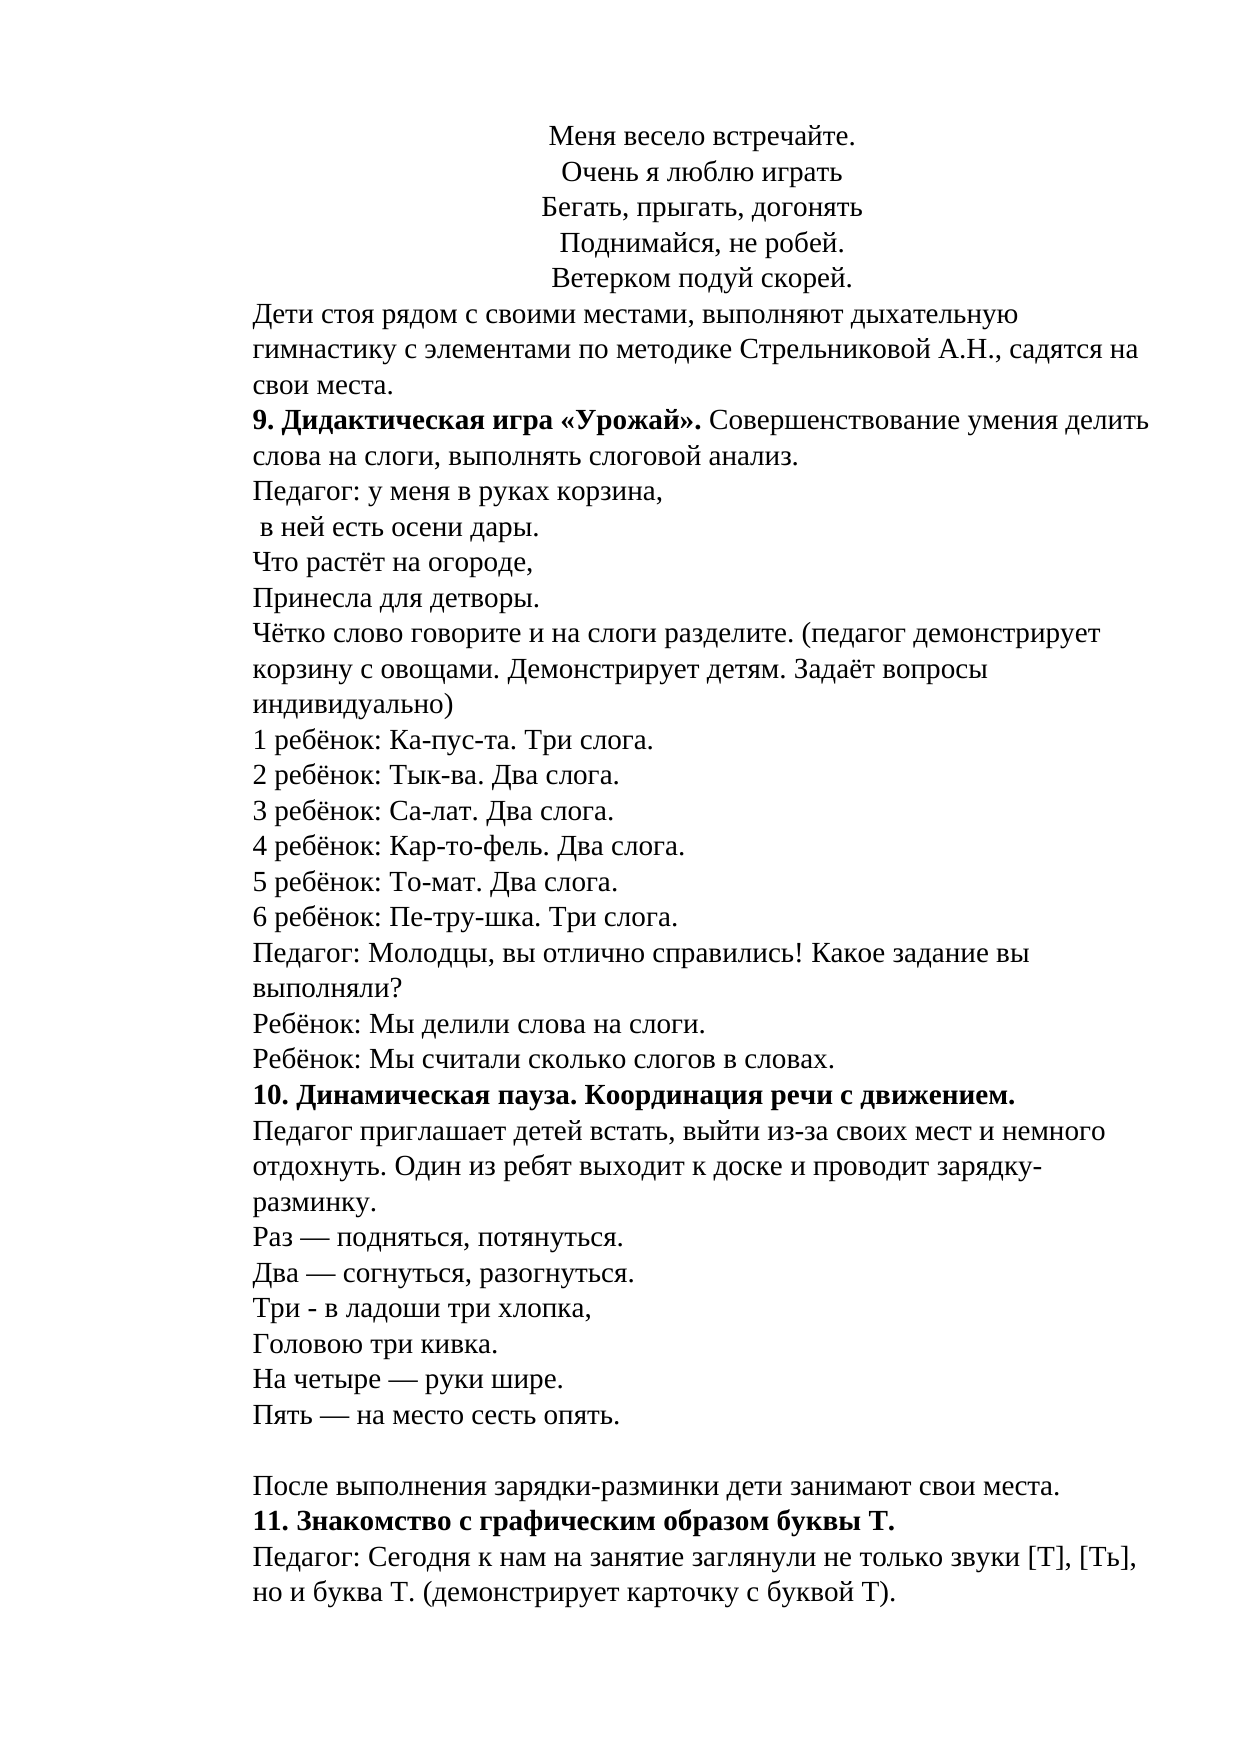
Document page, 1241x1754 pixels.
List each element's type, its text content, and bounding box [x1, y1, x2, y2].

list 3 ребёнок: Са-лат. Два слога. [252, 793, 1152, 827]
list Педагог приглашает детей встать, выйти из-за своих мест и немного отдохнуть. Один из ребят выходит к доске и проводит зарядку-разминку. [252, 1113, 1152, 1217]
list Дети стоя рядом с своими местами, выполняют дыхательную гимнастику с элементами по методике Стрельниковой А.Н., садятся на свои места. [252, 296, 1152, 400]
list 2 ребёнок: Тык-ва. Два слога. [252, 757, 1152, 791]
list Пять — на место сесть опять. [252, 1397, 1152, 1430]
list 6 ребёнок: Пе-тру-шка. Три слога. [252, 899, 1152, 933]
list Головою три кивка. [252, 1326, 1152, 1359]
list Педагог: Сегодня к нам на занятие заглянули не только звуки [Т], [Ть], но и буква Т. (демонстрирует карточку с буквой Т). [252, 1539, 1152, 1608]
list Что растёт на огороде, [252, 544, 1152, 578]
list Педагог: Молодцы, вы отлично справились! Какое задание вы выполняли? [252, 935, 1152, 1004]
list 1 ребёнок: Ка-пус-та. Три слога. [252, 722, 1152, 756]
list 9. Дидактическая игра «Урожай». Совершенствование умения делить слова на слоги, выполнять слоговой анализ. [252, 402, 1152, 471]
list 10. Динамическая пауза. Координация речи с движением. [252, 1077, 1152, 1111]
list После выполнения зарядки-разминки дети занимают свои места. [252, 1468, 1152, 1501]
list Ветерком подуй скорей. [252, 260, 1152, 294]
list На четыре — руки шире. [252, 1361, 1152, 1395]
list Поднимайся, не робей. [252, 225, 1152, 258]
list Педагог: у меня в руках корзина, [252, 473, 1152, 507]
list Ребёнок: Мы делили слова на слоги. [252, 1006, 1152, 1040]
list Чётко слово говорите и на слоги разделите. (педагог демонстрирует корзину с овощами. Демонстрирует детям. Задаёт вопросы индивидуально) [252, 615, 1152, 720]
list Три - в ладоши три хлопка, [252, 1290, 1152, 1324]
list 5 ребёнок: То-мат. Два слога. [252, 864, 1152, 898]
list 11. Знакомство с графическим образом буквы Т. [252, 1503, 1152, 1537]
list Бегать, прыгать, догонять [252, 189, 1152, 223]
list Принесла для детворы. [252, 580, 1152, 613]
list Меня весело встречайте. [252, 118, 1152, 152]
list 4 ребёнок: Кар-то-фель. Два слога. [252, 828, 1152, 862]
list Очень я люблю играть [252, 154, 1152, 187]
list в ней есть осени дары. [252, 509, 1152, 542]
list Ребёнок: Мы считали сколько слогов в словах. [252, 1042, 1152, 1075]
list Раз — подняться, потянуться. [252, 1219, 1152, 1253]
list Два — согнуться, разогнуться. [252, 1255, 1152, 1288]
